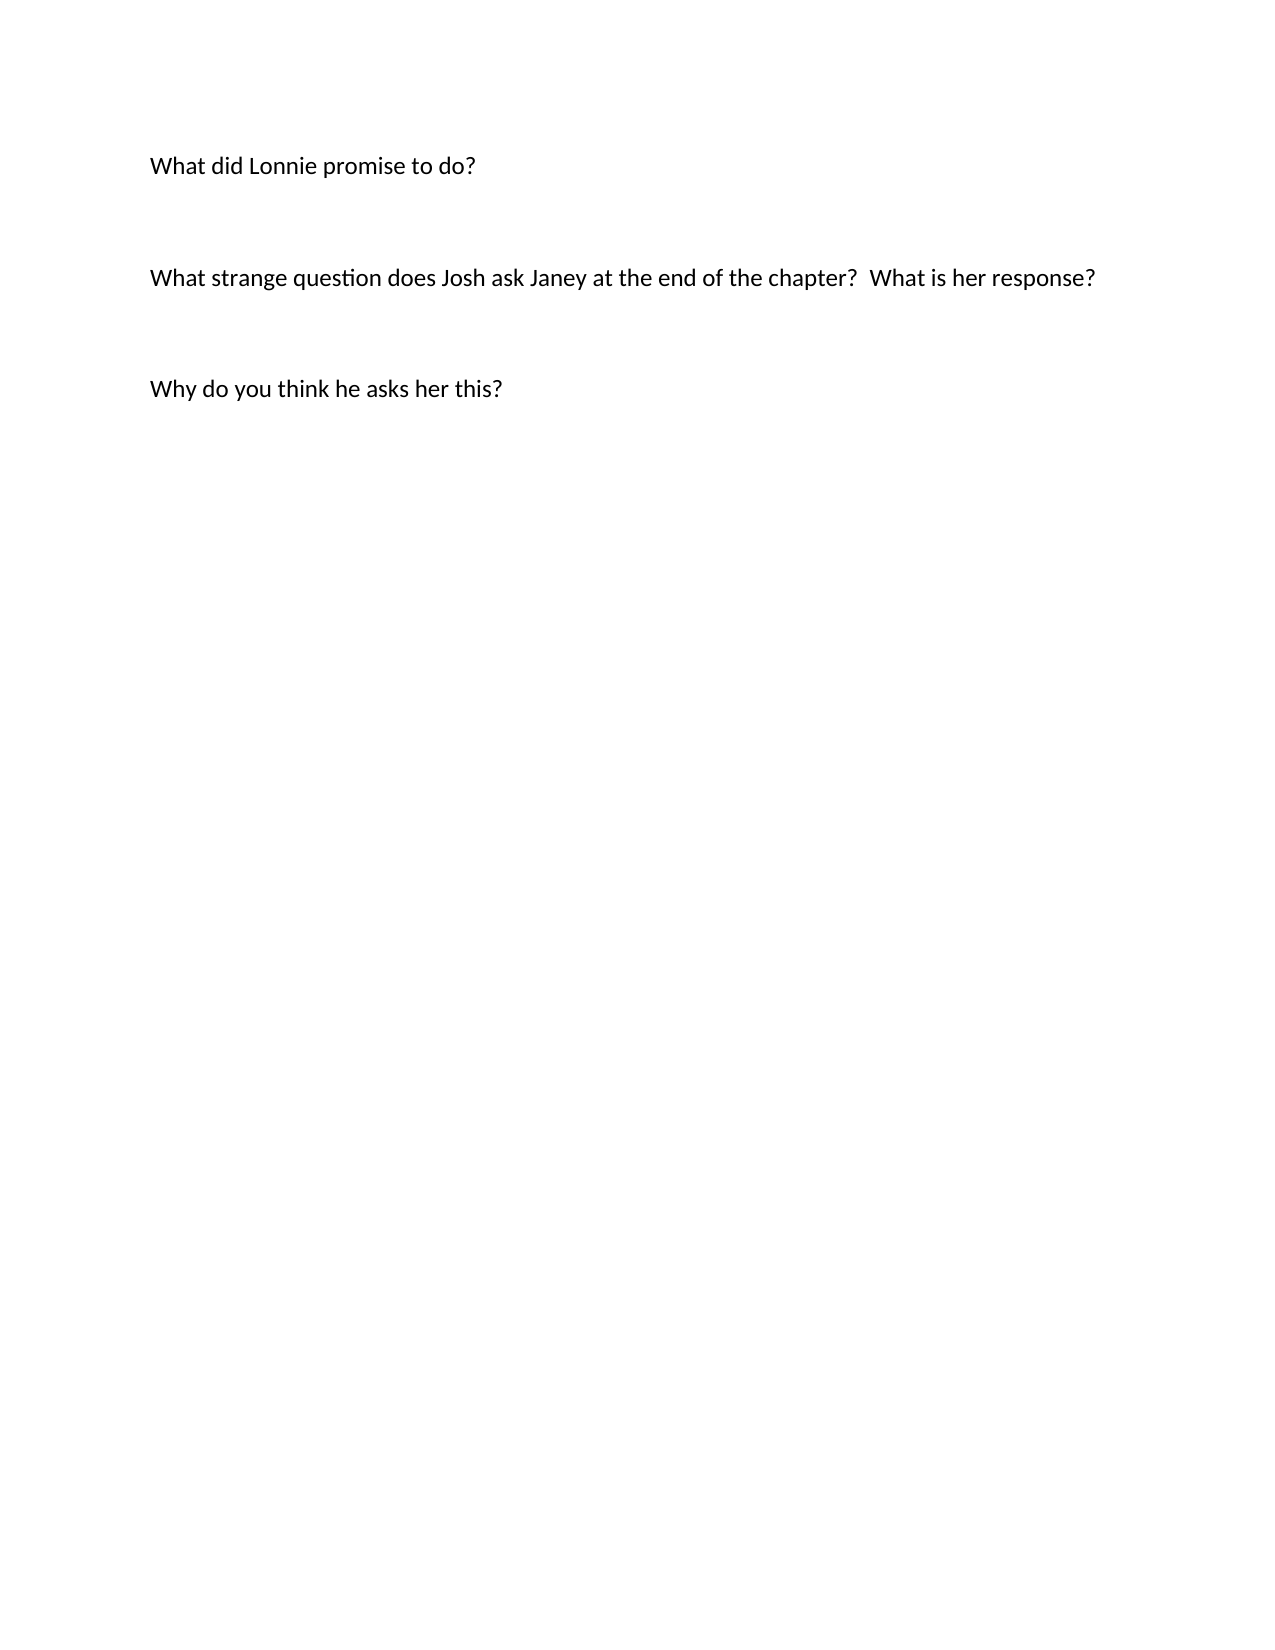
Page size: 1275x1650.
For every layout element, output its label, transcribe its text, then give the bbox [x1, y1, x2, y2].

text Why do you think he asks her this? [150, 373, 1125, 404]
text What strange question does Josh ask Janey at the end of the chapter? What is her response? [150, 262, 1125, 292]
text What did Lonnie promise to do? [150, 150, 1125, 181]
